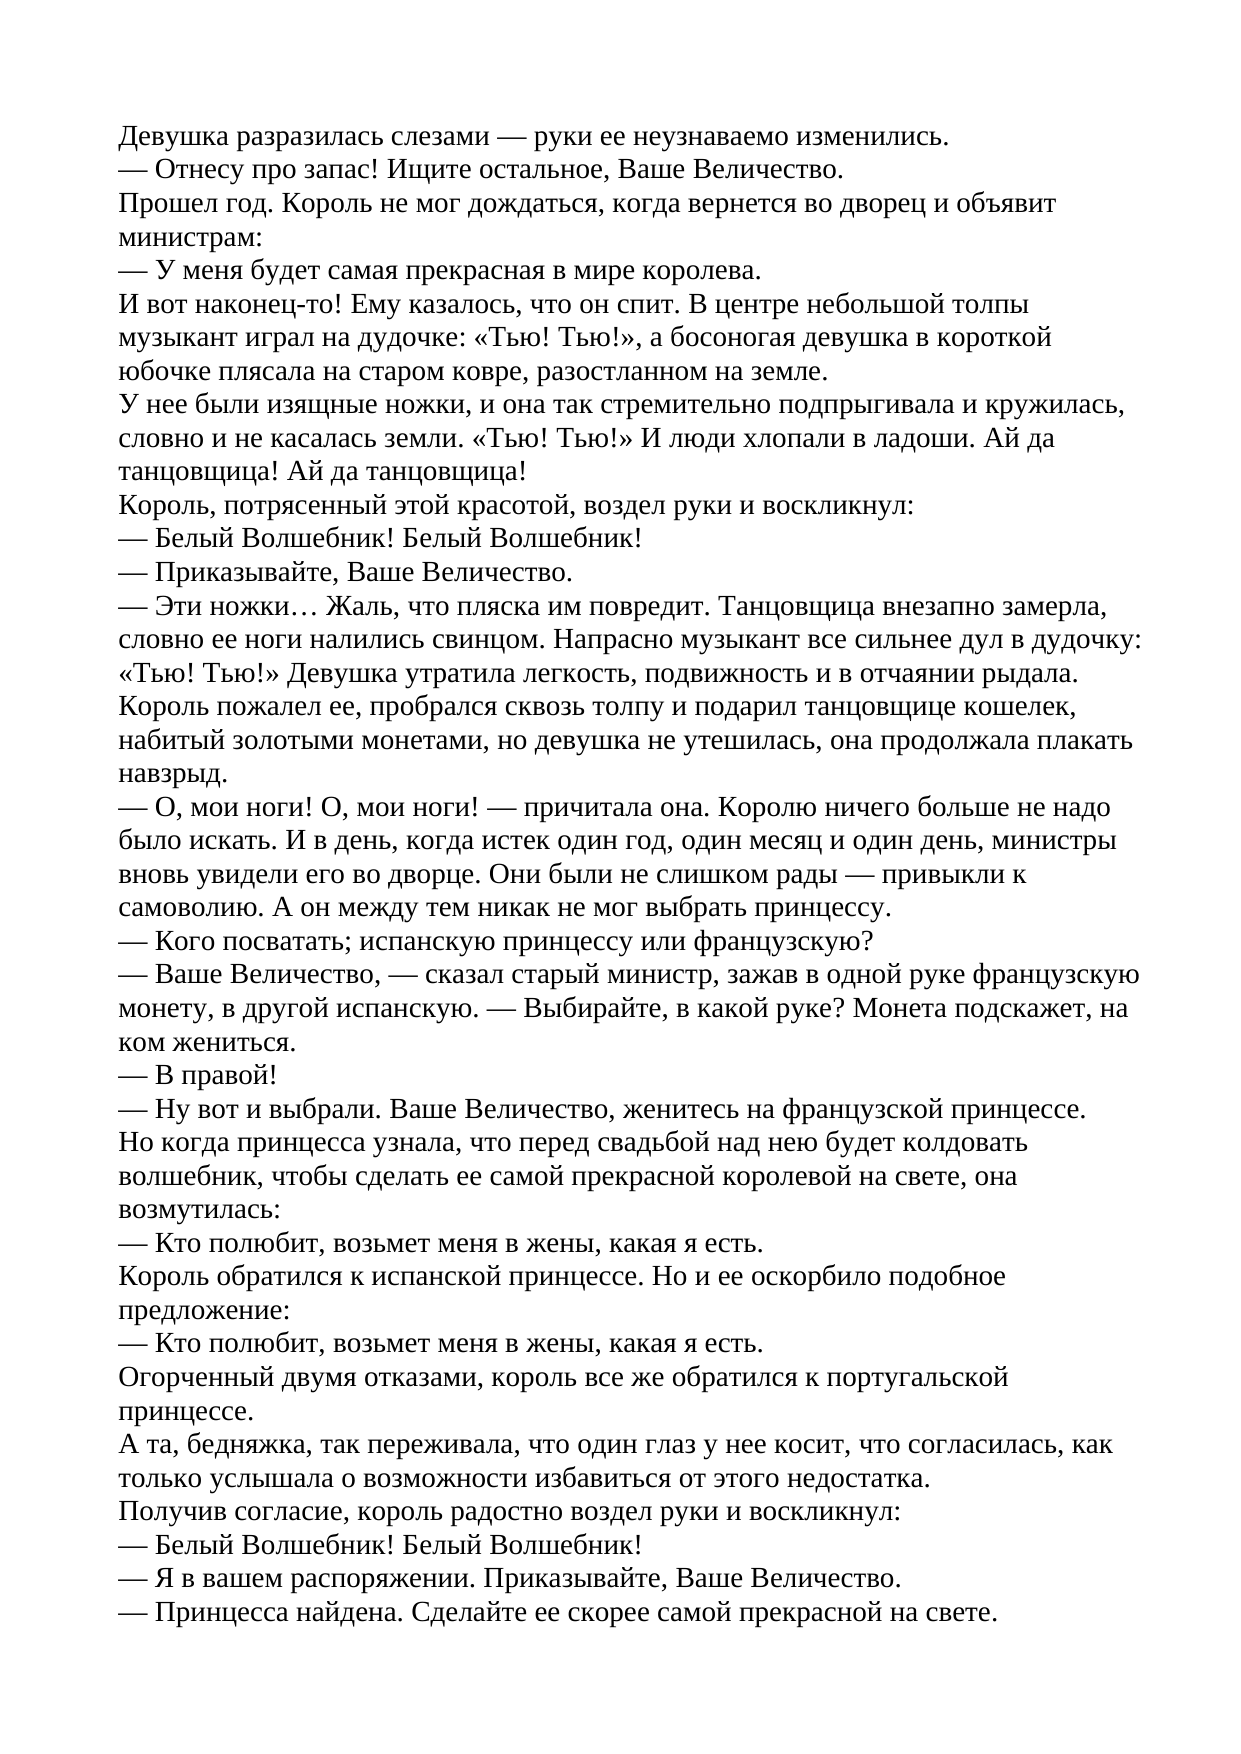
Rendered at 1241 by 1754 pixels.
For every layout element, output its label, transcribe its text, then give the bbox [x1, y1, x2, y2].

text — Белый Волшебник! Белый Волшебник! [118, 1527, 1152, 1560]
text — Ну вот и выбрали. Ваше Величество, женитесь на французской принцессе. [118, 1091, 1152, 1124]
text — Эти ножки… Жаль, что пляска им повредит. Танцовщица внезапно замерла, словно ее ноги налились свинцом. Напрасно музыкант все сильнее дул в дудочку: «Тью! Тью!» Девушка утратила легкость, подвижность и в отчаянии рыдала. Король пожалел ее, пробрался сквозь толпу и подарил танцовщице кошелек, набитый золотыми монетами, но девушка не утешилась, она продолжала плакать навзрыд. [118, 588, 1152, 789]
text И вот наконец-то! Ему казалось, что он спит. В центре небольшой толпы музыкант играл на дудочке: «Тью! Тью!», а босоногая девушка в короткой юбочке плясала на старом ковре, разостланном на земле. [118, 286, 1152, 386]
text Девушка разразилась слезами — руки ее неузнаваемо изменились. [118, 118, 1152, 152]
text — Кто полюбит, возьмет меня в жены, какая я есть. [118, 1225, 1152, 1258]
text — Кто полюбит, возьмет меня в жены, какая я есть. [118, 1326, 1152, 1359]
text Получив согласие, король радостно воздел руки и воскликнул: [118, 1493, 1152, 1527]
text — У меня будет самая прекрасная в мире королева. [118, 252, 1152, 286]
text — Приказывайте, Ваше Величество. [118, 554, 1152, 588]
text Король обратился к испанской принцессе. Но и ее оскорбило подобное предложение: [118, 1258, 1152, 1326]
text — Белый Волшебник! Белый Волшебник! [118, 521, 1152, 554]
text — В правой! [118, 1057, 1152, 1091]
text Огорченный двумя отказами, король все же обратился к португальской принцессе. [118, 1359, 1152, 1426]
text — Отнесу про запас! Ищите остальное, Ваше Величество. [118, 152, 1152, 185]
text — Ваше Величество, — сказал старый министр, зажав в одной руке французскую монету, в другой испанскую. — Выбирайте, в какой руке? Монета подскажет, на ком жениться. [118, 957, 1152, 1057]
text — Я в вашем распоряжении. Приказывайте, Ваше Величество. [118, 1560, 1152, 1594]
text — Принцесса найдена. Сделайте ее скорее самой прекрасной на свете. [118, 1594, 1152, 1627]
text Но когда принцесса узнала, что перед свадьбой над нею будет колдовать волшебник, чтобы сделать ее самой прекрасной королевой на свете, она возмутилась: [118, 1124, 1152, 1225]
text — Кого посватать; испанскую принцессу или французскую? [118, 923, 1152, 957]
text Прошел год. Король не мог дождаться, когда вернется во дворец и объявит министрам: [118, 185, 1152, 252]
text А та, бедняжка, так переживала, что один глаз у нее косит, что согласилась, как только услышала о возможности избавиться от этого недостатка. [118, 1426, 1152, 1493]
text — О, мои ноги! О, мои ноги! — причитала она. Королю ничего больше не надо было искать. И в день, когда истек один год, один месяц и один день, министры вновь увидели его во дворце. Они были не слишком рады — привыкли к самоволию. А он между тем никак не мог выбрать принцессу. [118, 789, 1152, 923]
text Король, потрясенный этой красотой, воздел руки и воскликнул: [118, 487, 1152, 521]
text У нее были изящные ножки, и она так стремительно подпрыгивала и кружилась, словно и не касалась земли. «Тью! Тью!» И люди хлопали в ладоши. Ай да танцовщица! Ай да танцовщица! [118, 386, 1152, 487]
